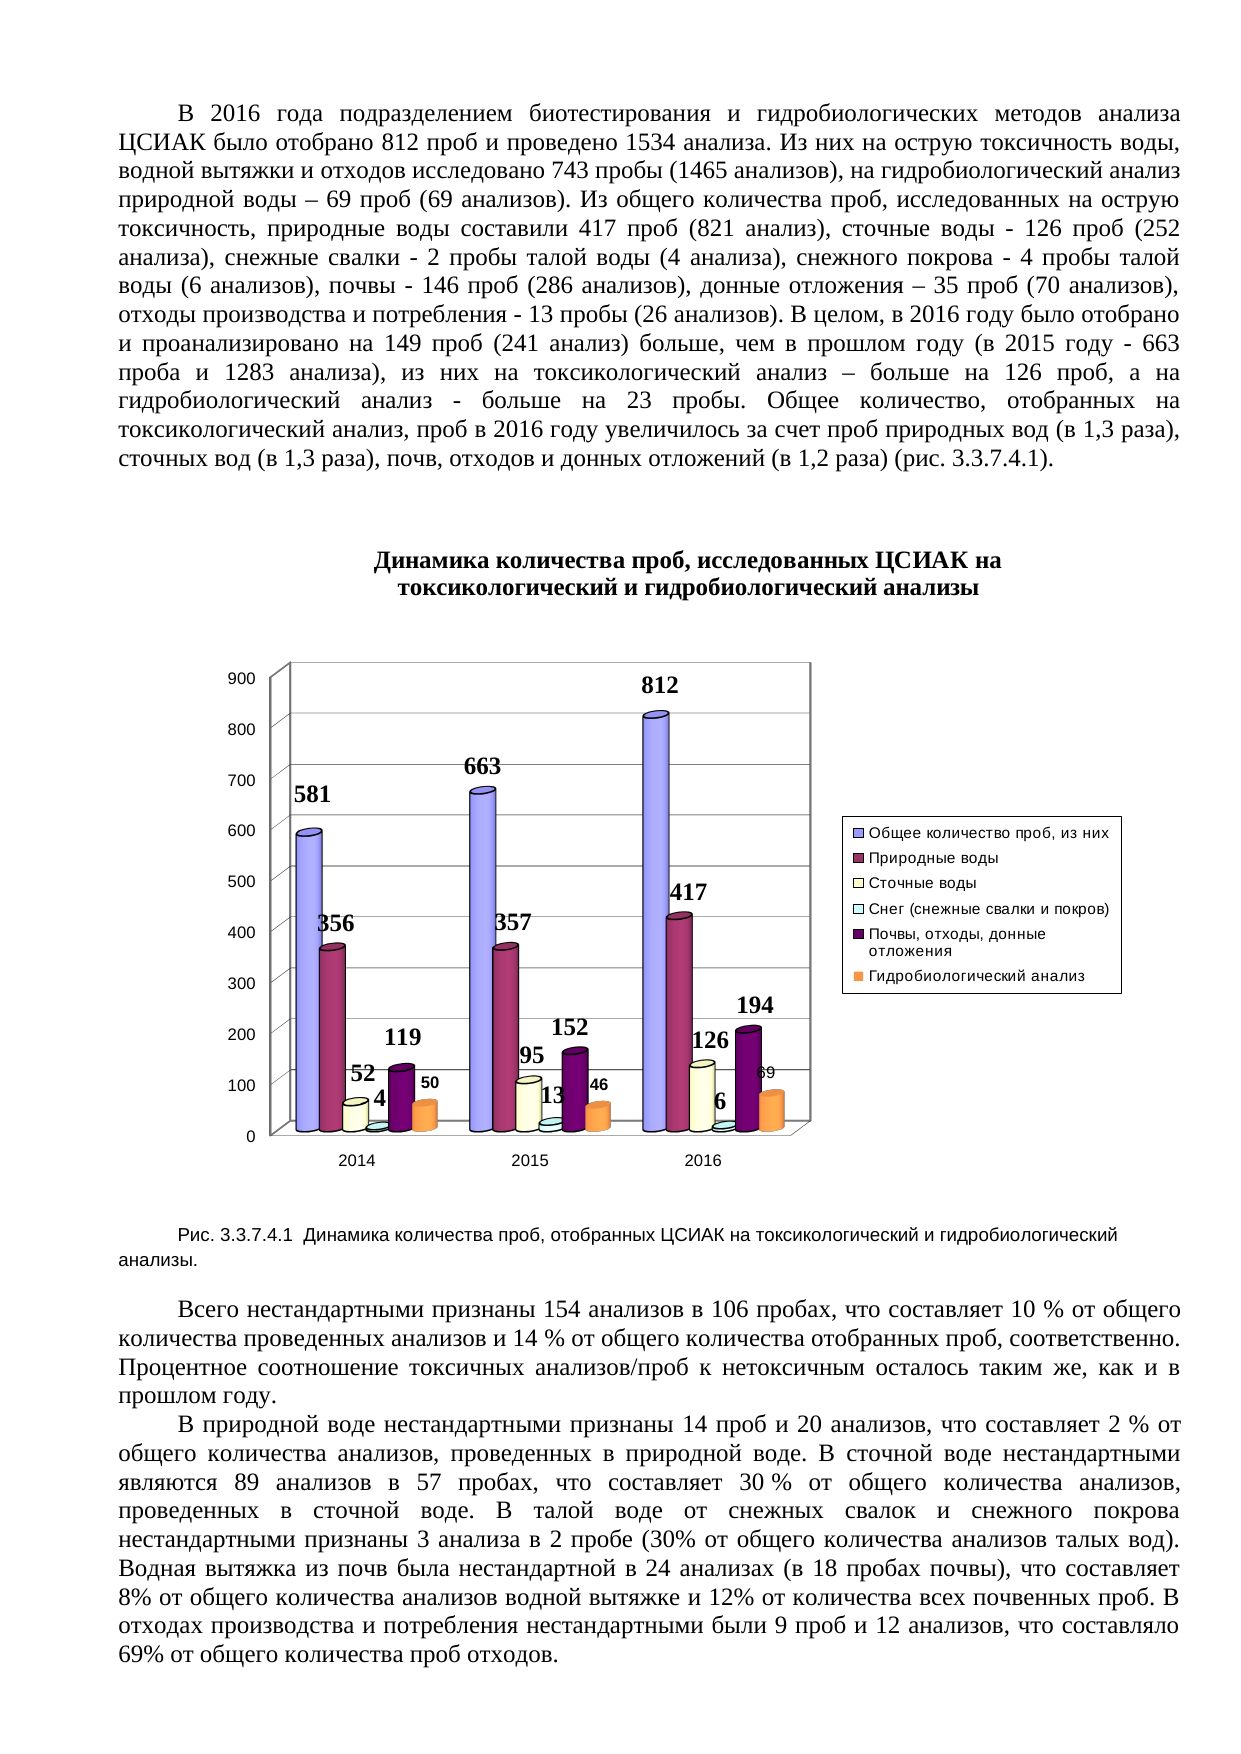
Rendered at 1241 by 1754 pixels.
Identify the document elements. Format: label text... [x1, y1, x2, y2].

text В 2016 года подразделением биотестирования и гидробиологических методов анализа ЦСИАК было отобрано 812 проб и проведено 1534 анализа. Из них на острую токсичность воды, водной вытяжки и отходов исследовано 743 пробы (1465 анализов), на гидробиологический анализ природной воды – 69 проб (69 анализов). Из общего количества проб, исследованных на острую токсичность, природные воды составили 417 проб (821 анализ), сточные воды - 126 проб (252 анализа), снежные свалки - 2 пробы талой воды (4 анализа), снежного покрова - 4 пробы талой воды (6 анализов), почвы - 146 проб (286 анализов), донные отложения – 35 проб (70 анализов), отходы производства и потребления - 13 пробы (26 анализов). В целом, в 2016 году было отобрано и проанализировано на 149 проб (241 анализ) больше, чем в прошлом году (в 2015 году - 663 проба и 1283 анализа), из них на токсикологический анализ – больше на 126 проб, а на гидробиологический анализ - больше на 23 пробы. Общее количество, отобранных на токсикологический анализ, проб в 2016 году увеличилось за счет проб природных вод (в 1,3 раза), сточных вод (в 1,3 раза), почв, отходов и донных отложений (в 1,2 раза) (рис. 3.3.7.4.1). [118, 98, 1181, 472]
text Всего нестандартными признаны 154 анализов в 106 пробах, что составляет 10 % от общего количества проведенных анализов и 14 % от общего количества отобранных проб, соответственно. Процентное соотношение токсичных анализов/проб к нетоксичным осталось таким же, как и в прошлом году. [118, 1294, 1181, 1409]
text Рис. 3.3.7.4.1 Динамика количества проб, отобранных ЦСИАК на токсикологический и гидробиологический анализы. [118, 1224, 1181, 1270]
text В природной воде нестандартными признаны 14 проб и 20 анализов, что составляет 2 % от общего количества анализов, проведенных в природной воде. В сточной воде нестандартными являются 89 анализов в 57 пробах, что составляет 30 % от общего количества анализов, проведенных в сточной воде. В талой воде от снежных свалок и снежного покрова нестандартными признаны 3 анализа в 2 пробе (30% от общего количества анализов талых вод). Водная вытяжка из почв была нестандартной в 24 анализах (в 18 пробах почвы), что составляет 8% от общего количества анализов водной вытяжке и 12% от количества всех почвенных проб. В отходах производства и потребления нестандартными были 9 проб и 12 анализов, что составляло 69% от общего количества проб отходов. [118, 1409, 1181, 1668]
